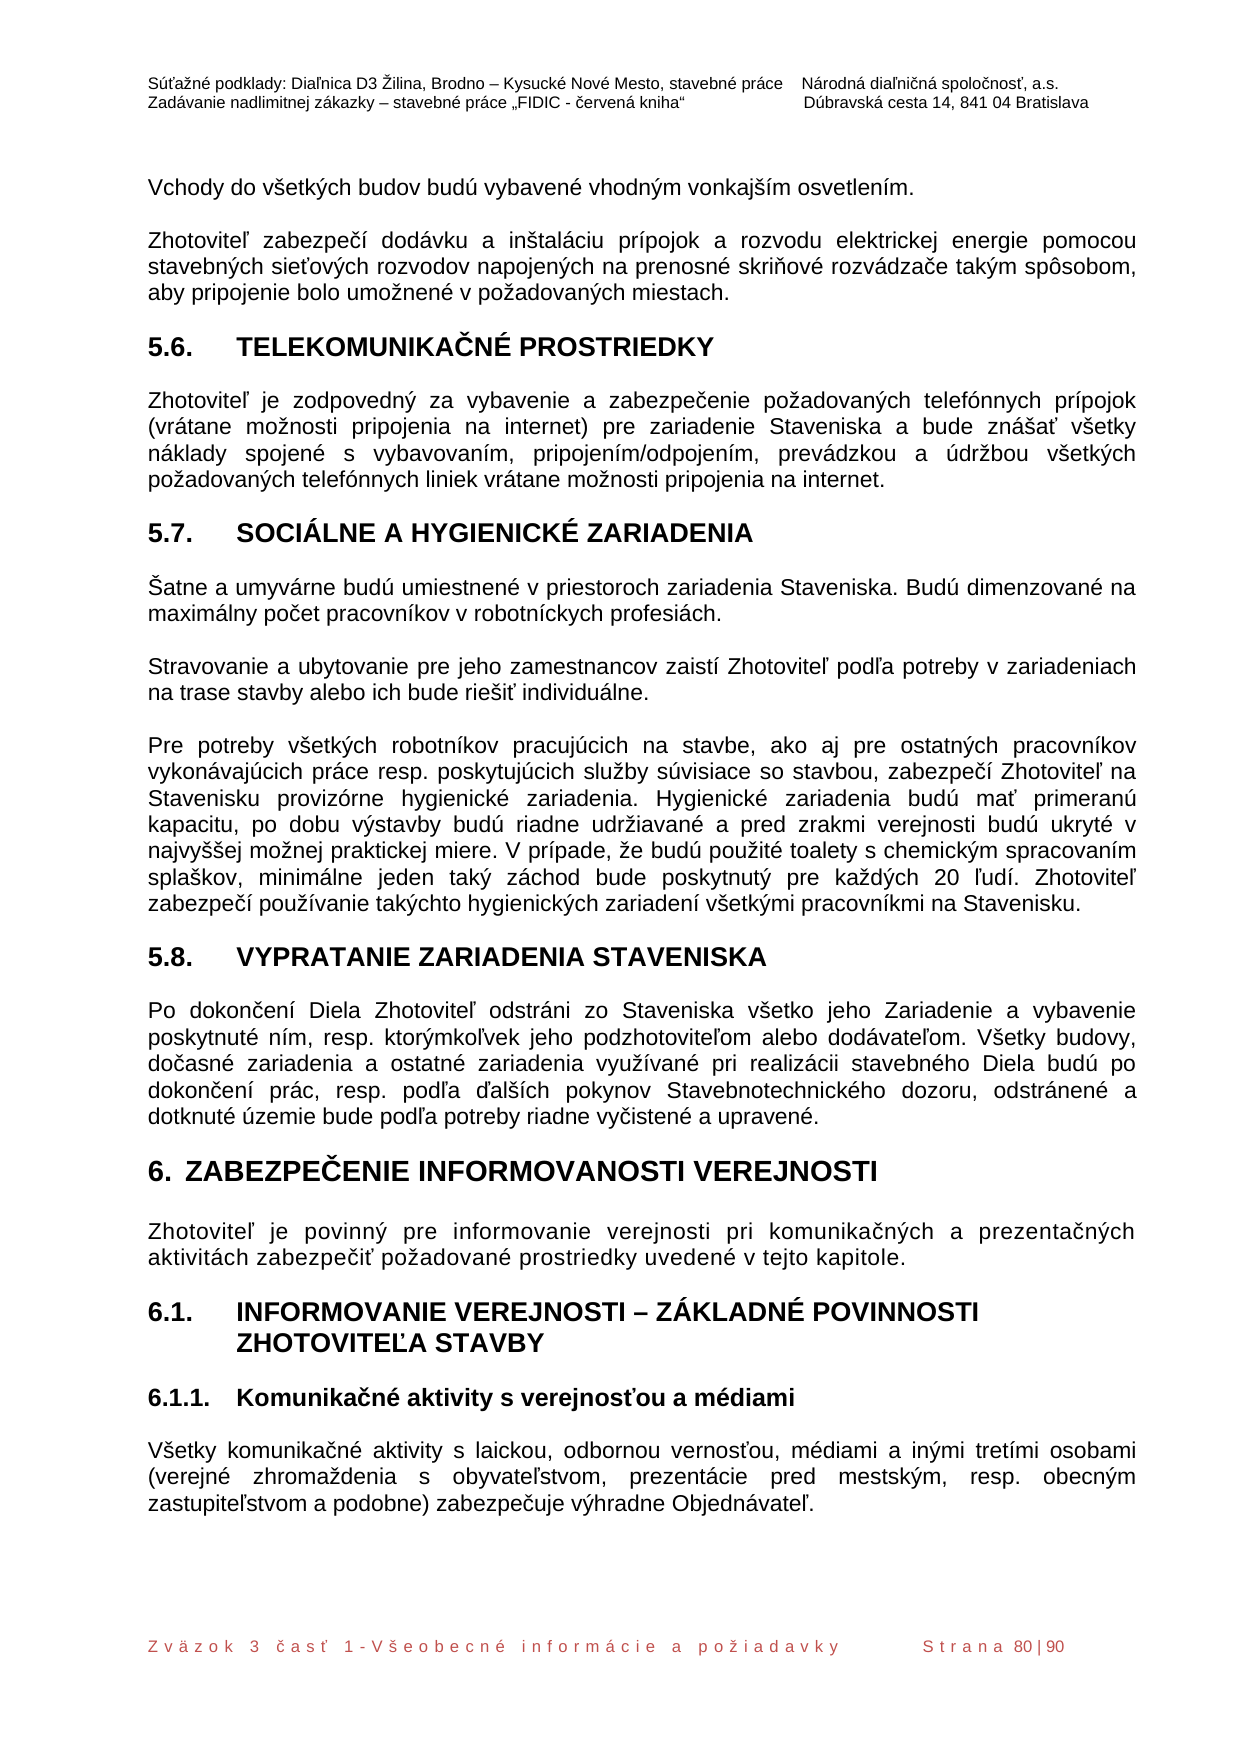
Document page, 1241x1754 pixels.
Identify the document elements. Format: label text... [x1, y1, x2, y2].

text Zhotoviteľ zabezpečí dodávku a inštaláciu prípojok a rozvodu elektrickej energie pomocou stavebných sieťových rozvodov napojených na prenosné skriňové rozvádzače takým spôsobom, aby pripojenie bolo umožnené v požadovaných miestach. [148, 227, 1137, 306]
text Po dokončení Diela Zhotoviteľ odstráni zo Staveniska všetko jeho Zariadenie a vybavenie poskytnuté ním, resp. ktorýmkoľvek jeho podzhotoviteľom alebo dodávateľom. Všetky budovy, dočasné zariadenia a ostatné zariadenia využívané pri realizácii stavebného Diela budú po dokončení prác, resp. podľa ďalších pokynov Stavebnotechnického dozoru, odstránené a dotknuté územie bude podľa potreby riadne vyčistené a upravené. [148, 997, 1137, 1129]
text Zhotoviteľ je zodpovedný za vybavenie a zabezpečenie požadovaných telefónnych prípojok (vrátane možnosti pripojenia na internet) pre zariadenie Staveniska a bude znášať všetky náklady spojené s vybavovaním, pripojením/odpojením, prevádzkou a údržbou všetkých požadovaných telefónnych liniek vrátane možnosti pripojenia na internet. [148, 387, 1137, 492]
subtitle SOCIÁLNE A HYGIENICKÉ ZARIADENIA [148, 517, 1137, 549]
subtitle ZABEZPEČENIE INFORMOVANOSTI VEREJNOSTI [148, 1154, 1137, 1188]
text Všetky komunikačné aktivity s laickou, odbornou vernosťou, médiami a inými tretími osobami (verejné zhromaždenia s obyvateľstvom, prezentácie pred mestským, resp. obecným zastupiteľstvom a podobne) zabezpečuje výhradne Objednávateľ. [148, 1437, 1137, 1516]
text Šatne a umyvárne budú umiestnené v priestoroch zariadenia Staveniska. Budú dimenzované na maximálny počet pracovníkov v robotníckych profesiách. [148, 574, 1137, 626]
text Stravovanie a ubytovanie pre jeho zamestnancov zaistí Zhotoviteľ podľa potreby v zariadeniach na trase stavby alebo ich bude riešiť individuálne. [148, 653, 1137, 705]
text Zhotoviteľ je povinný pre informovanie verejnosti pri komunikačných a prezentačných aktivitách zabezpečiť požadované prostriedky uvedené v tejto kapitole. [148, 1218, 1137, 1271]
subtitle Komunikačné aktivity s verejnosťou a médiami [148, 1383, 1137, 1412]
subtitle TELEKOMUNIKAČNÉ PROSTRIEDKY [148, 331, 1137, 362]
subtitle INFORMOVANIE VEREJNOSTI – ZÁKLADNÉ POVINNOSTI ZHOTOVITEĽA STAVBY [148, 1296, 1137, 1358]
text Pre potreby všetkých robotníkov pracujúcich na stavbe, ako aj pre ostatných pracovníkov vykonávajúcich práce resp. poskytujúcich služby súvisiace so stavbou, zabezpečí Zhotoviteľ na Stavenisku provizórne hygienické zariadenia. Hygienické zariadenia budú mať primeranú kapacitu, po dobu výstavby budú riadne udržiavané a pred zrakmi verejnosti budú ukryté v najvyššej možnej praktickej miere. V prípade, že budú použité toalety s chemickým spracovaním splaškov, minimálne jeden taký záchod bude poskytnutý pre každých 20 ľudí. Zhotoviteľ zabezpečí používanie takýchto hygienických zariadení všetkými pracovníkmi na Stavenisku. [148, 732, 1137, 916]
subtitle VYPRATANIE ZARIADENIA STAVENISKA [148, 941, 1137, 972]
text Vchody do všetkých budov budú vybavené vhodným vonkajším osvetlením. [148, 174, 1137, 200]
